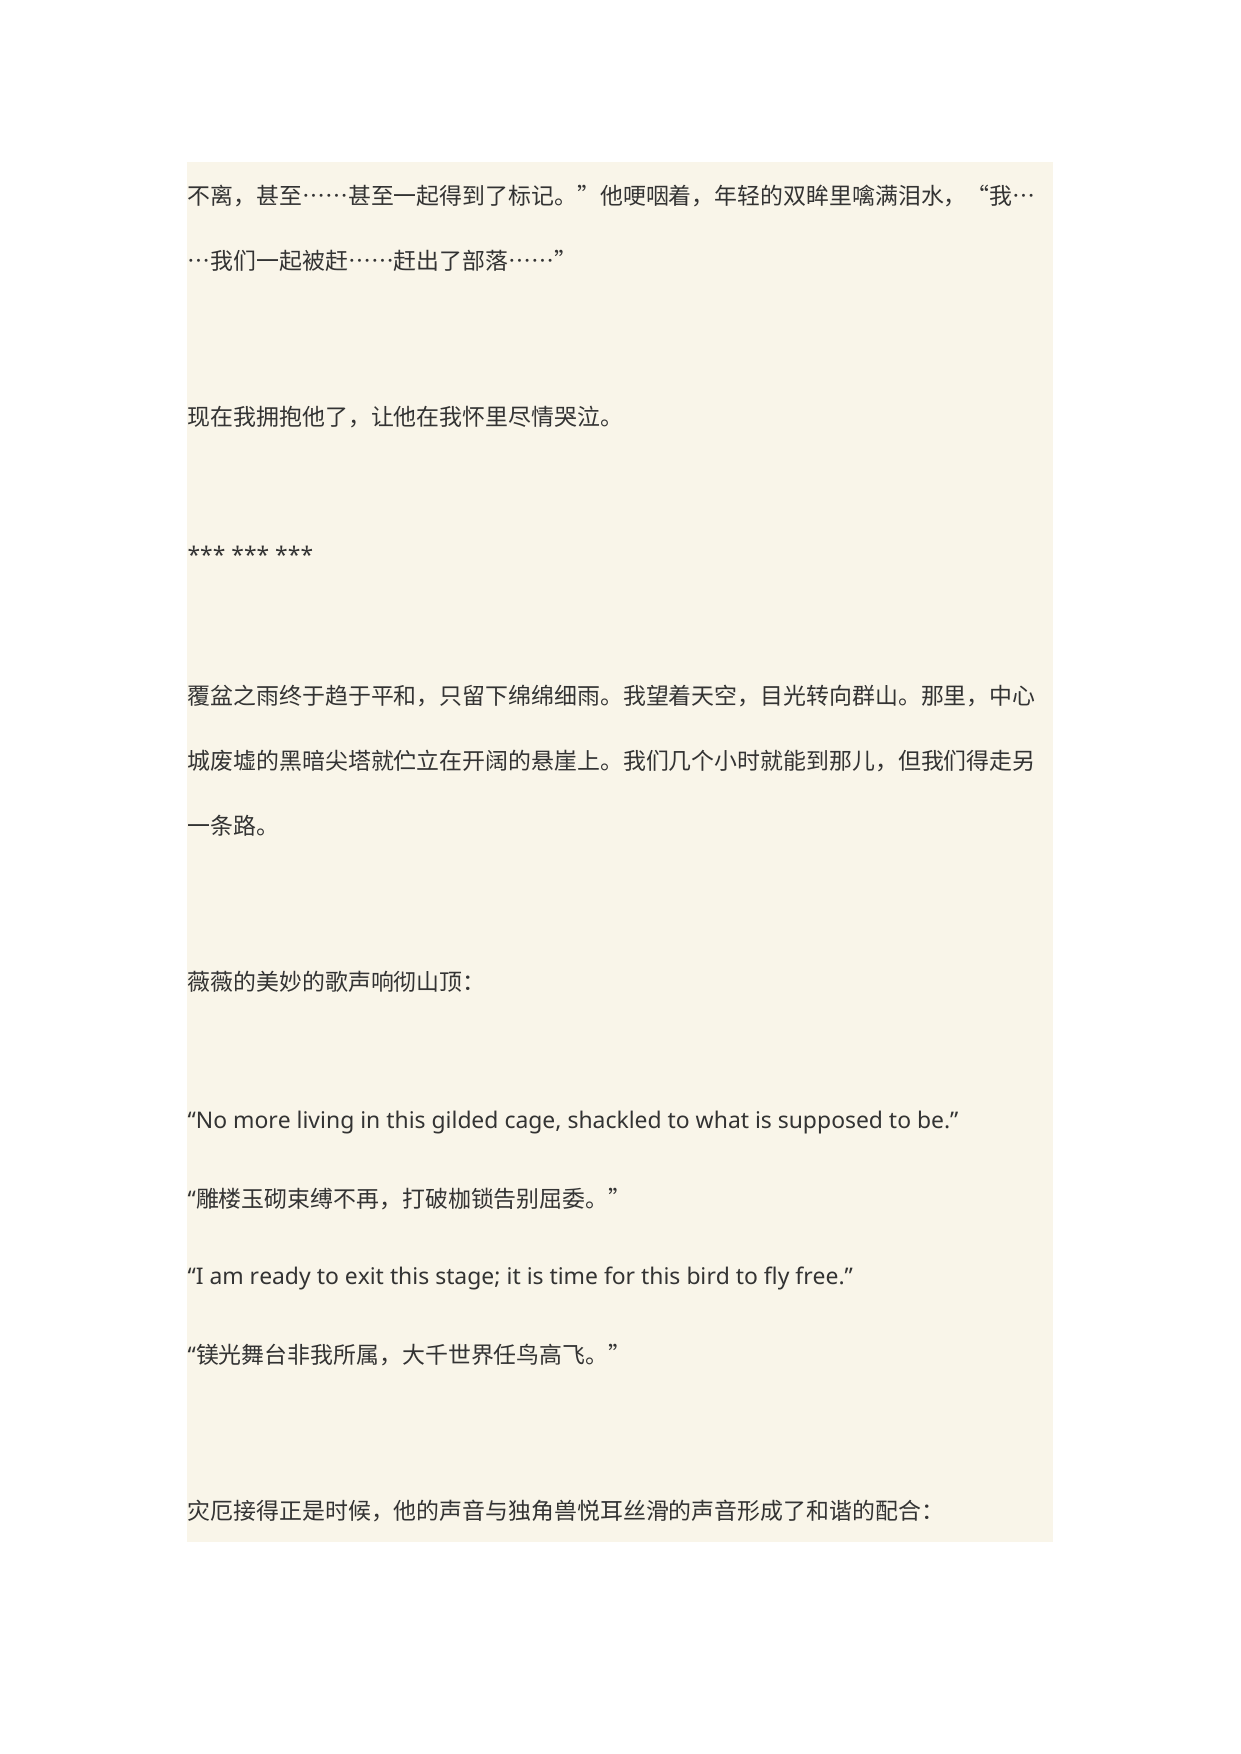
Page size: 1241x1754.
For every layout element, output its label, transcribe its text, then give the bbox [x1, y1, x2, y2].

text “镁光舞台非我所属，大千世界任鸟高飞。” [187, 1321, 1053, 1386]
text “No more living in this gilded cage, shackled to what is supposed to be.” [187, 1104, 1053, 1136]
text “雕楼玉砌束缚不再，打破枷锁告别屈委。” [187, 1165, 1053, 1230]
text 薇薇的美妙的歌声响彻山顶： [187, 948, 1053, 1013]
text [187, 162, 1053, 292]
text 覆盆之雨终于趋于平和，只留下绵绵细雨。我望着天空，目光转向群山。那里，中心城废墟的黑暗尖塔就伫立在开阔的悬崖上。我们几个小时就能到那儿，但我们得走另一条路。 [187, 662, 1053, 857]
text 现在我拥抱他了，让他在我怀里尽情哭泣。 [187, 383, 1053, 448]
text “I am ready to exit this stage; it is time for this bird to fly free.” [187, 1259, 1053, 1292]
text *** *** *** [187, 539, 1053, 571]
text 灾厄接得正是时候，他的声音与独角兽悦耳丝滑的声音形成了和谐的配合： [187, 1477, 1053, 1542]
